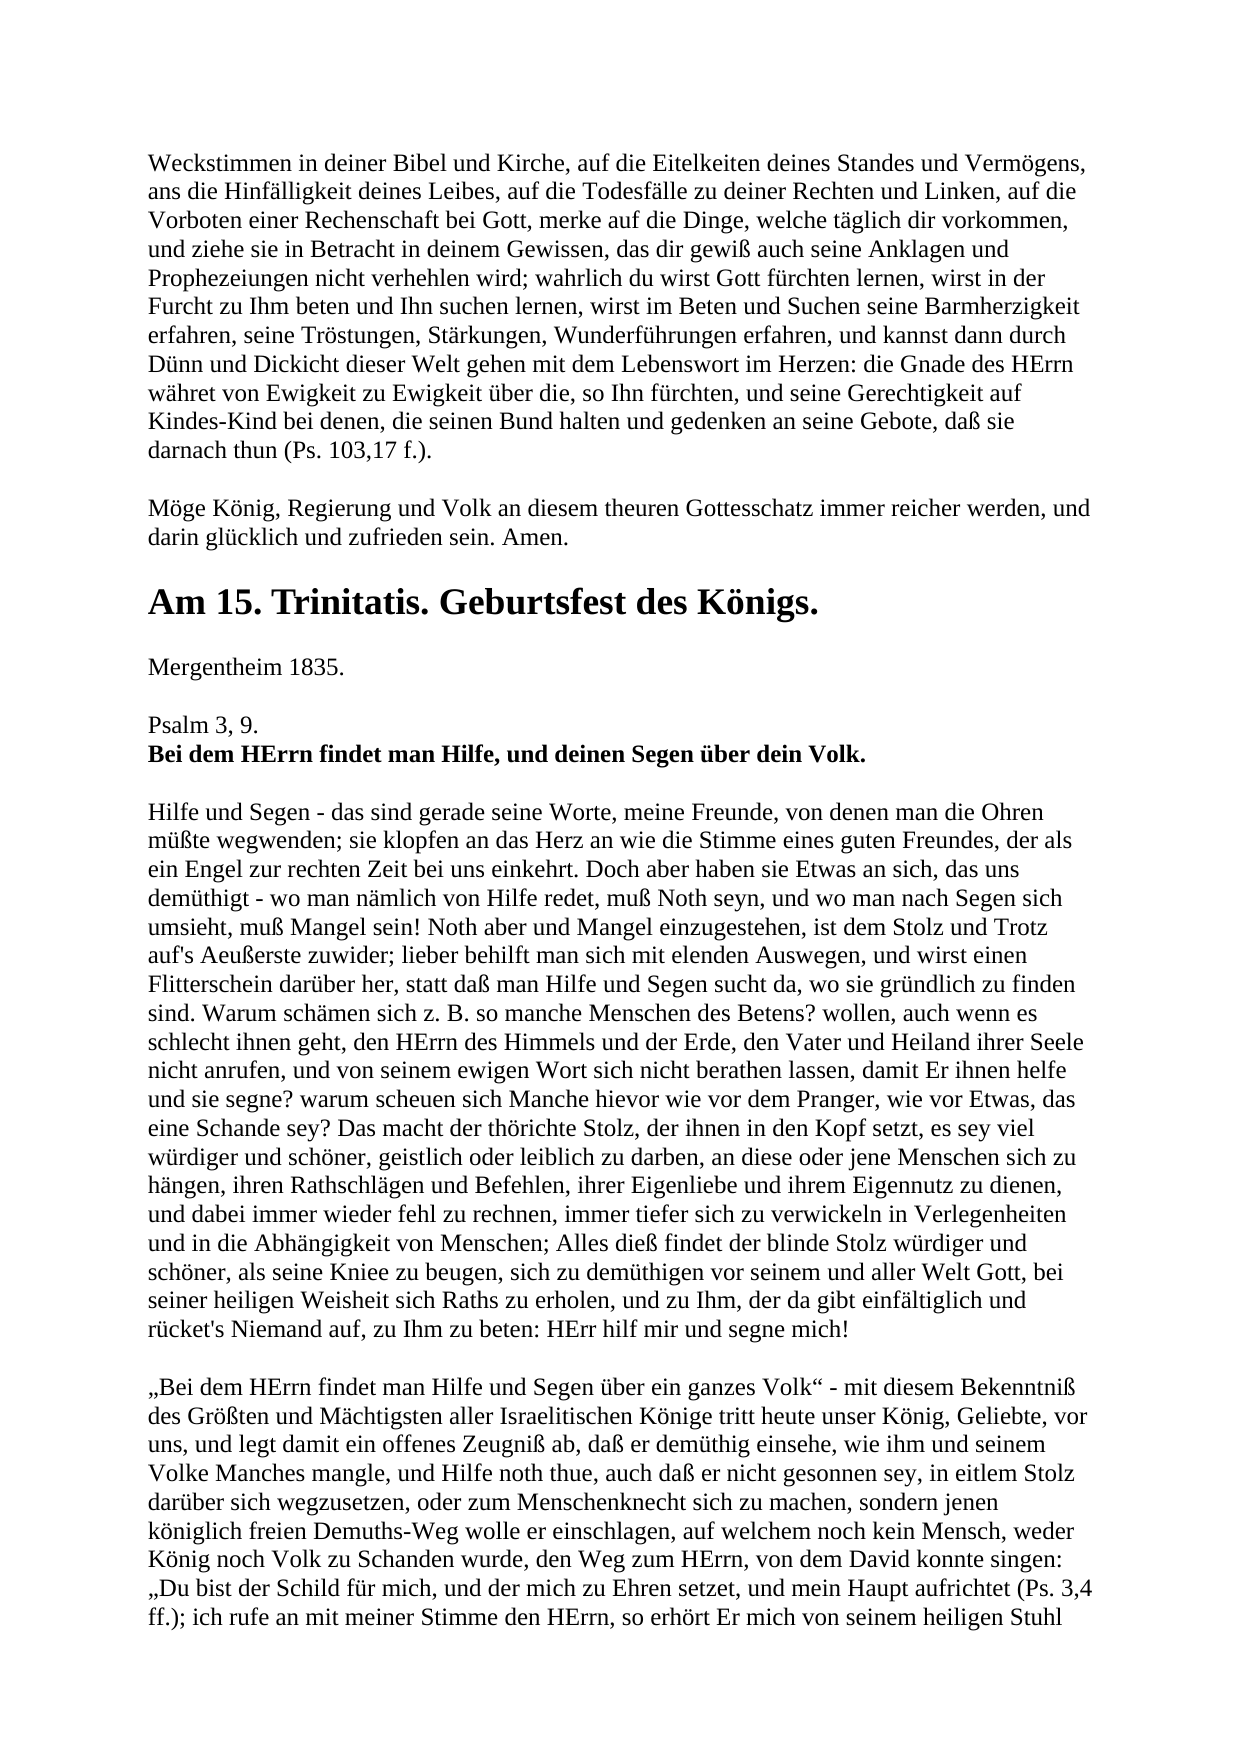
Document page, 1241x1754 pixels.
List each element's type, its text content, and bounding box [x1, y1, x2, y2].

text Psalm 3, 9. Bei dem HErrn findet man Hilfe, und deinen Segen über dein Volk. [148, 710, 1093, 767]
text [148, 148, 1093, 464]
text Möge König, Regierung und Volk an diesem theuren Gottesschatz immer reicher werden, und darin glücklich und zufrieden sein. Amen. [148, 493, 1093, 551]
text Mergentheim 1835. [148, 652, 1093, 681]
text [148, 1372, 1093, 1631]
subtitle Am 15. Trinitatis. Geburtsfest des Königs. [148, 580, 1093, 623]
text Hilfe und Segen - das sind gerade seine Worte, meine Freunde, von denen man die Ohren müßte wegwenden; sie klopfen an das Herz an wie die Stimme eines guten Freundes, der als ein Engel zur rechten Zeit bei uns einkehrt. Doch aber haben sie Etwas an sich, das uns demüthigt - wo man nämlich von Hilfe redet, muß Noth seyn, und wo man nach Segen sich umsieht, muß Mangel sein! Noth aber und Mangel einzugestehen, ist dem Stolz und Trotz auf's Aeußerste zuwider; lieber behilft man sich mit elenden Auswegen, und wirst einen Flitterschein darüber her, statt daß man Hilfe und Segen sucht da, wo sie gründlich zu finden sind. Warum schämen sich z. B. so manche Menschen des Betens? wollen, auch wenn es schlecht ihnen geht, den HErrn des Himmels und der Erde, den Vater und Heiland ihrer Seele nicht anrufen, und von seinem ewigen Wort sich nicht berathen lassen, damit Er ihnen helfe und sie segne? warum scheuen sich Manche hievor wie vor dem Pranger, wie vor Etwas, das eine Schande sey? Das macht der thörichte Stolz, der ihnen in den Kopf setzt, es sey viel würdiger und schöner, geistlich oder leiblich zu darben, an diese oder jene Menschen sich zu hängen, ihren Rathschlägen und Befehlen, ihrer Eigenliebe und ihrem Eigennutz zu dienen, und dabei immer wieder fehl zu rechnen, immer tiefer sich zu verwickeln in Verlegenheiten und in die Abhängigkeit von Menschen; Alles dieß findet der blinde Stolz würdiger und schöner, als seine Kniee zu beugen, sich zu demüthigen vor seinem und aller Welt Gott, bei seiner heiligen Weisheit sich Raths zu erholen, und zu Ihm, der da gibt einfältiglich und rücket's Niemand auf, zu Ihm zu beten: HErr hilf mir und segne mich! [148, 797, 1093, 1343]
